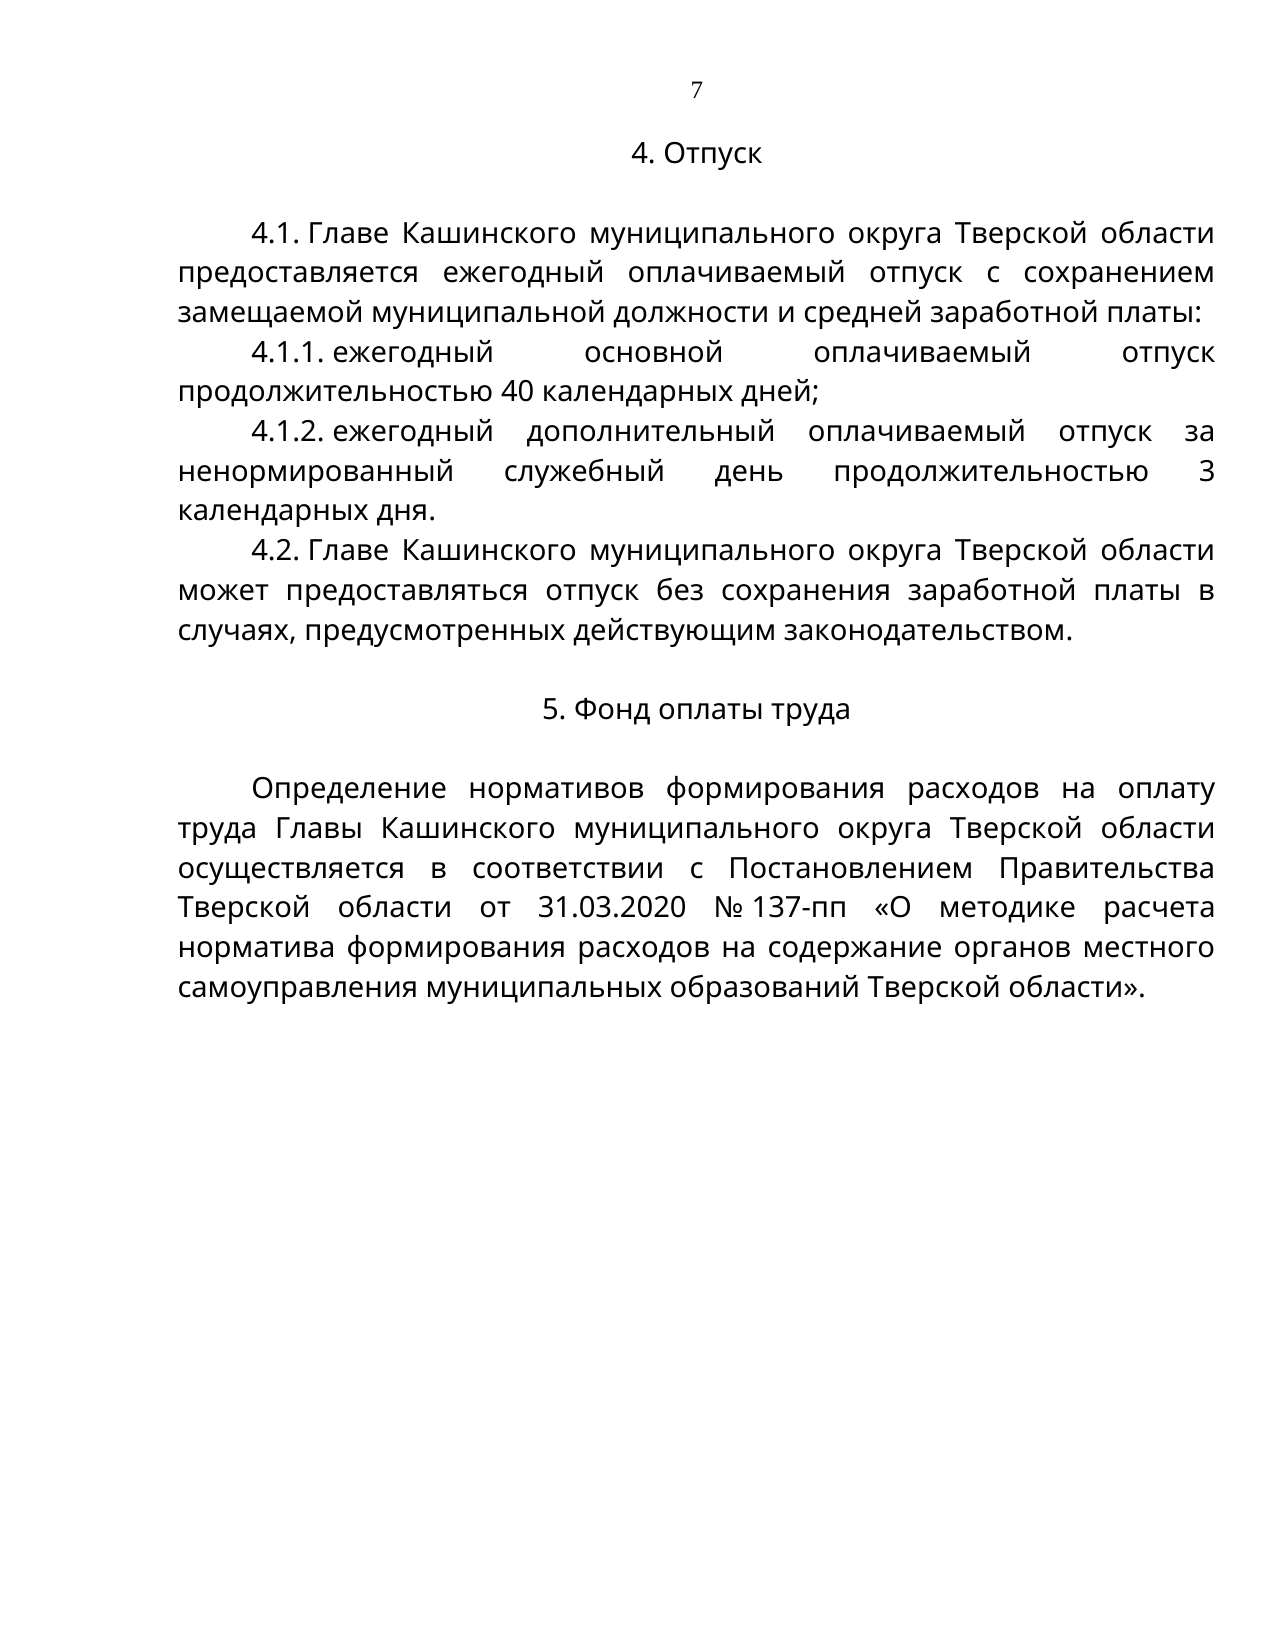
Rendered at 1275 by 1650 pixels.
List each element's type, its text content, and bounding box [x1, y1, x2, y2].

text 4. Отпуск [177, 132, 1216, 172]
text 4.1.2. ежегодный дополнительный оплачиваемый отпуск за ненормированный служебный день продолжительностью 3 календарных дня. [177, 410, 1216, 529]
text Определение нормативов формирования расходов на оплату труда Главы Кашинского муниципального округа Тверской области осуществляется в соответствии с Постановлением Правительства Тверской области от 31.03.2020 № 137-пп «О методике расчета норматива формирования расходов на содержание органов местного самоуправления муниципальных образований Тверской области». [177, 767, 1216, 1006]
text 4.1. Главе Кашинского муниципального округа Тверской области предоставляется ежегодный оплачиваемый отпуск с сохранением замещаемой муниципальной должности и средней заработной платы: [177, 212, 1216, 331]
text 4.2. Главе Кашинского муниципального округа Тверской области может предоставляться отпуск без сохранения заработной платы в случаях, предусмотренных действующим законодательством. [177, 529, 1216, 648]
text 5. Фонд оплаты труда [177, 688, 1216, 728]
text 4.1.1. ежегодный основной оплачиваемый отпуск продолжительностью 40 календарных дней; [177, 331, 1216, 410]
